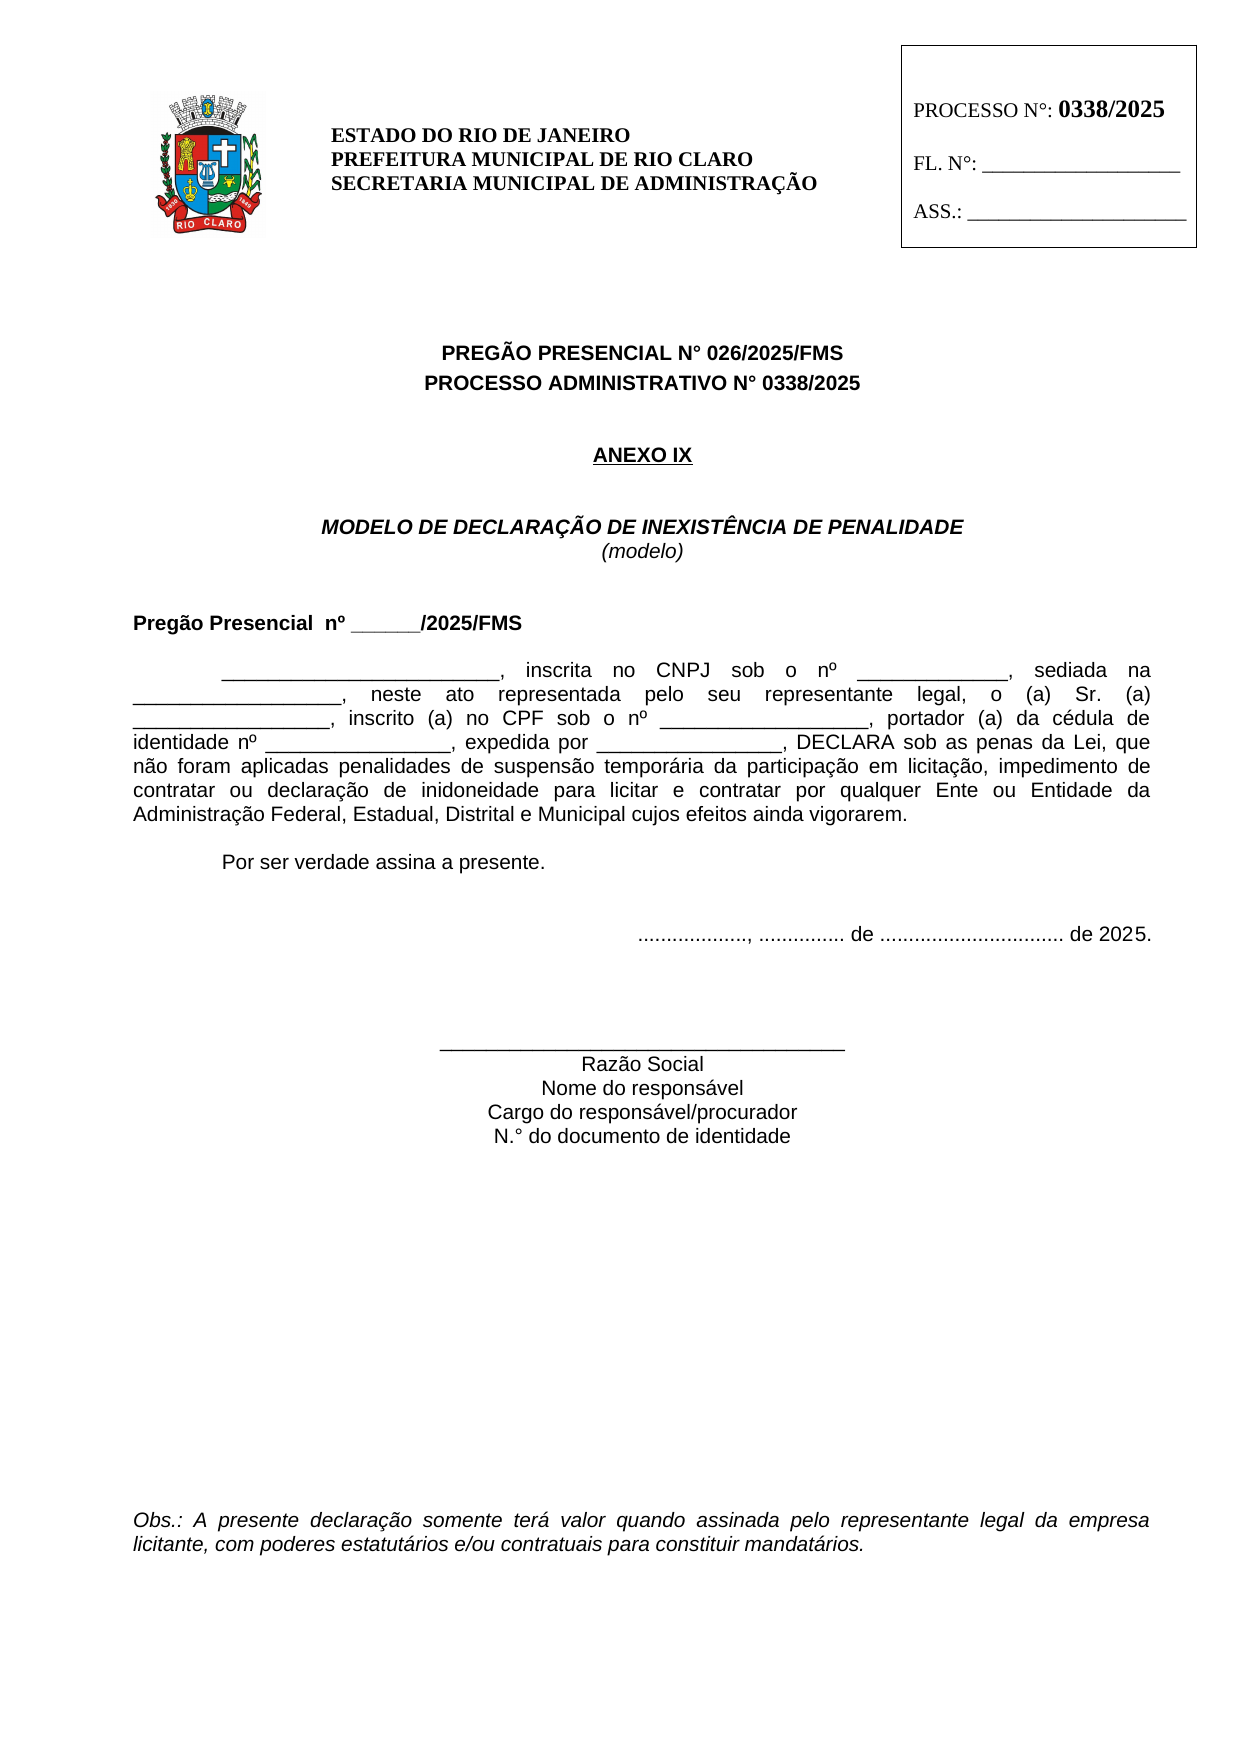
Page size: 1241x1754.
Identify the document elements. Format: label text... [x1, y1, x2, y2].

text ANEXO IX [133, 443, 1152, 467]
text PROCESSO ADMINISTRATIVO N° 0338/2025 [133, 371, 1152, 395]
text N.° do documento de identidade [133, 1124, 1152, 1148]
picture [150, 91, 266, 238]
subtitle Obs.: A presente declaração somente terá valor quando assinada pelo representante legal da empresa licitante, com poderes estatutários e/ou contratuais para constituir mandatários. [132, 1508, 1152, 1556]
text ___________________________________ [133, 1028, 1152, 1052]
text ..................., ............... de ................................ de 2025. [133, 922, 1152, 946]
text MODELO DE DECLARAÇÃO DE INEXISTÊNCIA DE PENALIDADE [133, 514, 1152, 538]
text Pregão Presencial nº ______/2025/FMS [133, 610, 1152, 634]
text Razão Social [133, 1052, 1152, 1076]
text Cargo do responsável/procurador [133, 1100, 1152, 1124]
subtitle PREGÃO PRESENCIAL N° 026/2025/FMS [133, 341, 1152, 364]
text ________________________, inscrita no CNPJ sob o nº _____________, sediada na __________________, neste ato representada pelo seu representante legal, o (a) Sr. (a) _________________, inscrito (a) no CPF sob o nº __________________, portador (a) da cédula de identidade nº ________________, expedida por ________________, DECLARA sob as penas da Lei, que não foram aplicadas penalidades de suspensão temporária da participação em licitação, impedimento de contratar ou declaração de inidoneidade para licitar e contratar por qualquer Ente ou Entidade da Administração Federal, Estadual, Distrital e Municipal cujos efeitos ainda vigorarem. [133, 658, 1152, 826]
text (modelo) [133, 538, 1152, 562]
text Nome do responsável [133, 1076, 1152, 1100]
text Por ser verdade assina a presente. [133, 850, 1152, 874]
